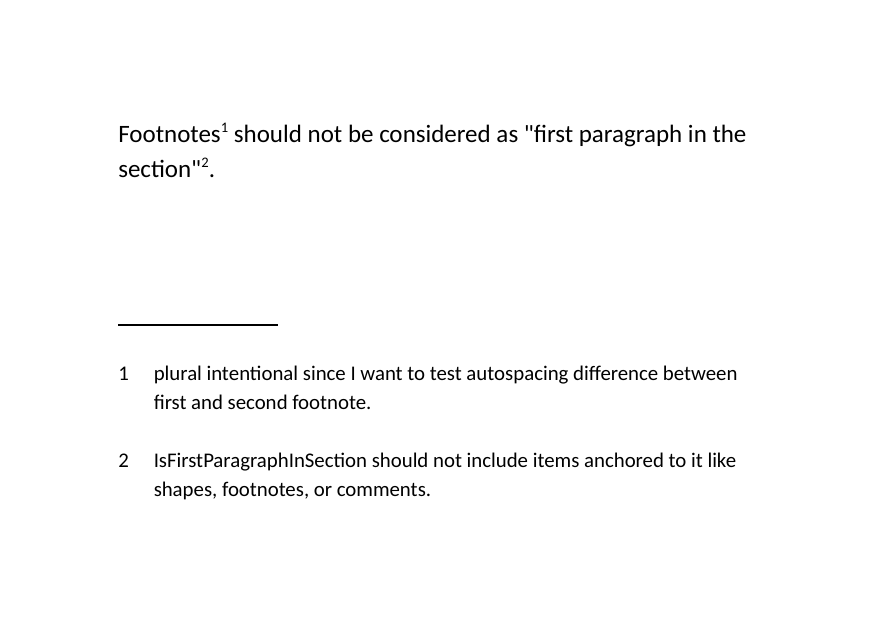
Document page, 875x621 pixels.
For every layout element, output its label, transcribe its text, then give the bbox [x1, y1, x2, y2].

text Footnotes should not be considered as "first paragraph in the section". [118, 118, 756, 184]
